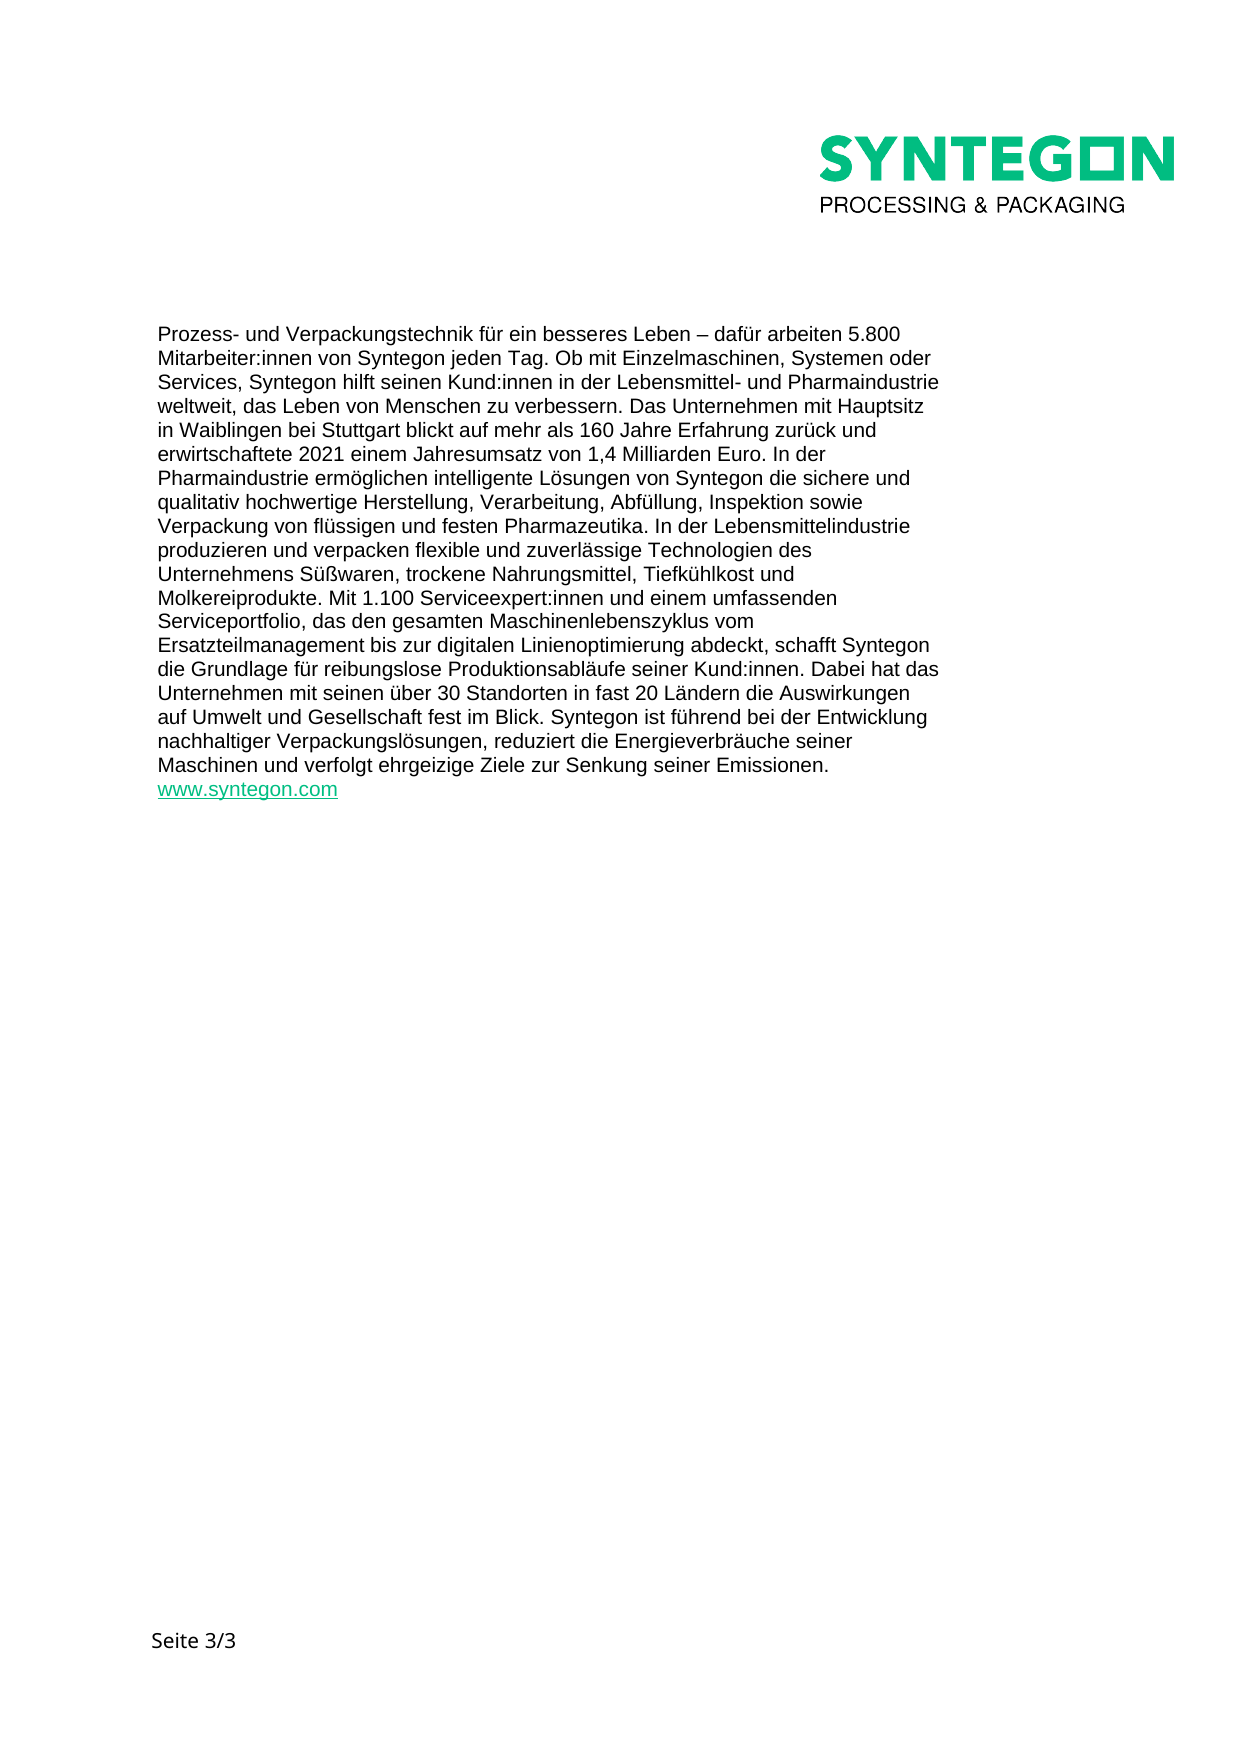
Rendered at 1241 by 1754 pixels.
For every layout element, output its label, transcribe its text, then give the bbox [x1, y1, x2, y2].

text Prozess- und Verpackungstechnik für ein besseres Leben – dafür arbeiten 5.800 Mitarbeiter:innen von Syntegon jeden Tag. Ob mit Einzelmaschinen, Systemen oder Services, Syntegon hilft seinen Kund:innen in der Lebensmittel- und Pharmaindustrie weltweit, das Leben von Menschen zu verbessern. Das Unternehmen mit Hauptsitz in Waiblingen bei Stuttgart blickt auf mehr als 160 Jahre Erfahrung zurück und erwirtschaftete 2021 einem Jahresumsatz von 1,4 Milliarden Euro. In der Pharmaindustrie ermöglichen intelligente Lösungen von Syntegon die sichere und qualitativ hochwertige Herstellung, Verarbeitung, Abfüllung, Inspektion sowie Verpackung von flüssigen und festen Pharmazeutika. In der Lebensmittelindustrie produzieren und verpacken flexible und zuverlässige Technologien des Unternehmens Süßwaren, trockene Nahrungsmittel, Tiefkühlkost und Molkereiprodukte. Mit 1.100 Serviceexpert:innen und einem umfassenden Serviceportfolio, das den gesamten Maschinenlebenszyklus vom Ersatzteilmanagement bis zur digitalen Linienoptimierung abdeckt, schafft Syntegon die Grundlage für reibungslose Produktionsabläufe seiner Kund:innen. Dabei hat das Unternehmen mit seinen über 30 Standorten in fast 20 Ländern die Auswirkungen auf Umwelt und Gesellschaft fest im Blick. Syntegon ist führend bei der Entwicklung nachhaltiger Verpackungslösungen, reduziert die Energieverbräuche seiner Maschinen und verfolgt ehrgeizige Ziele zur Senkung seiner Emissionen. www.syntegon.com [157, 322, 944, 801]
picture [820, 135, 1174, 213]
